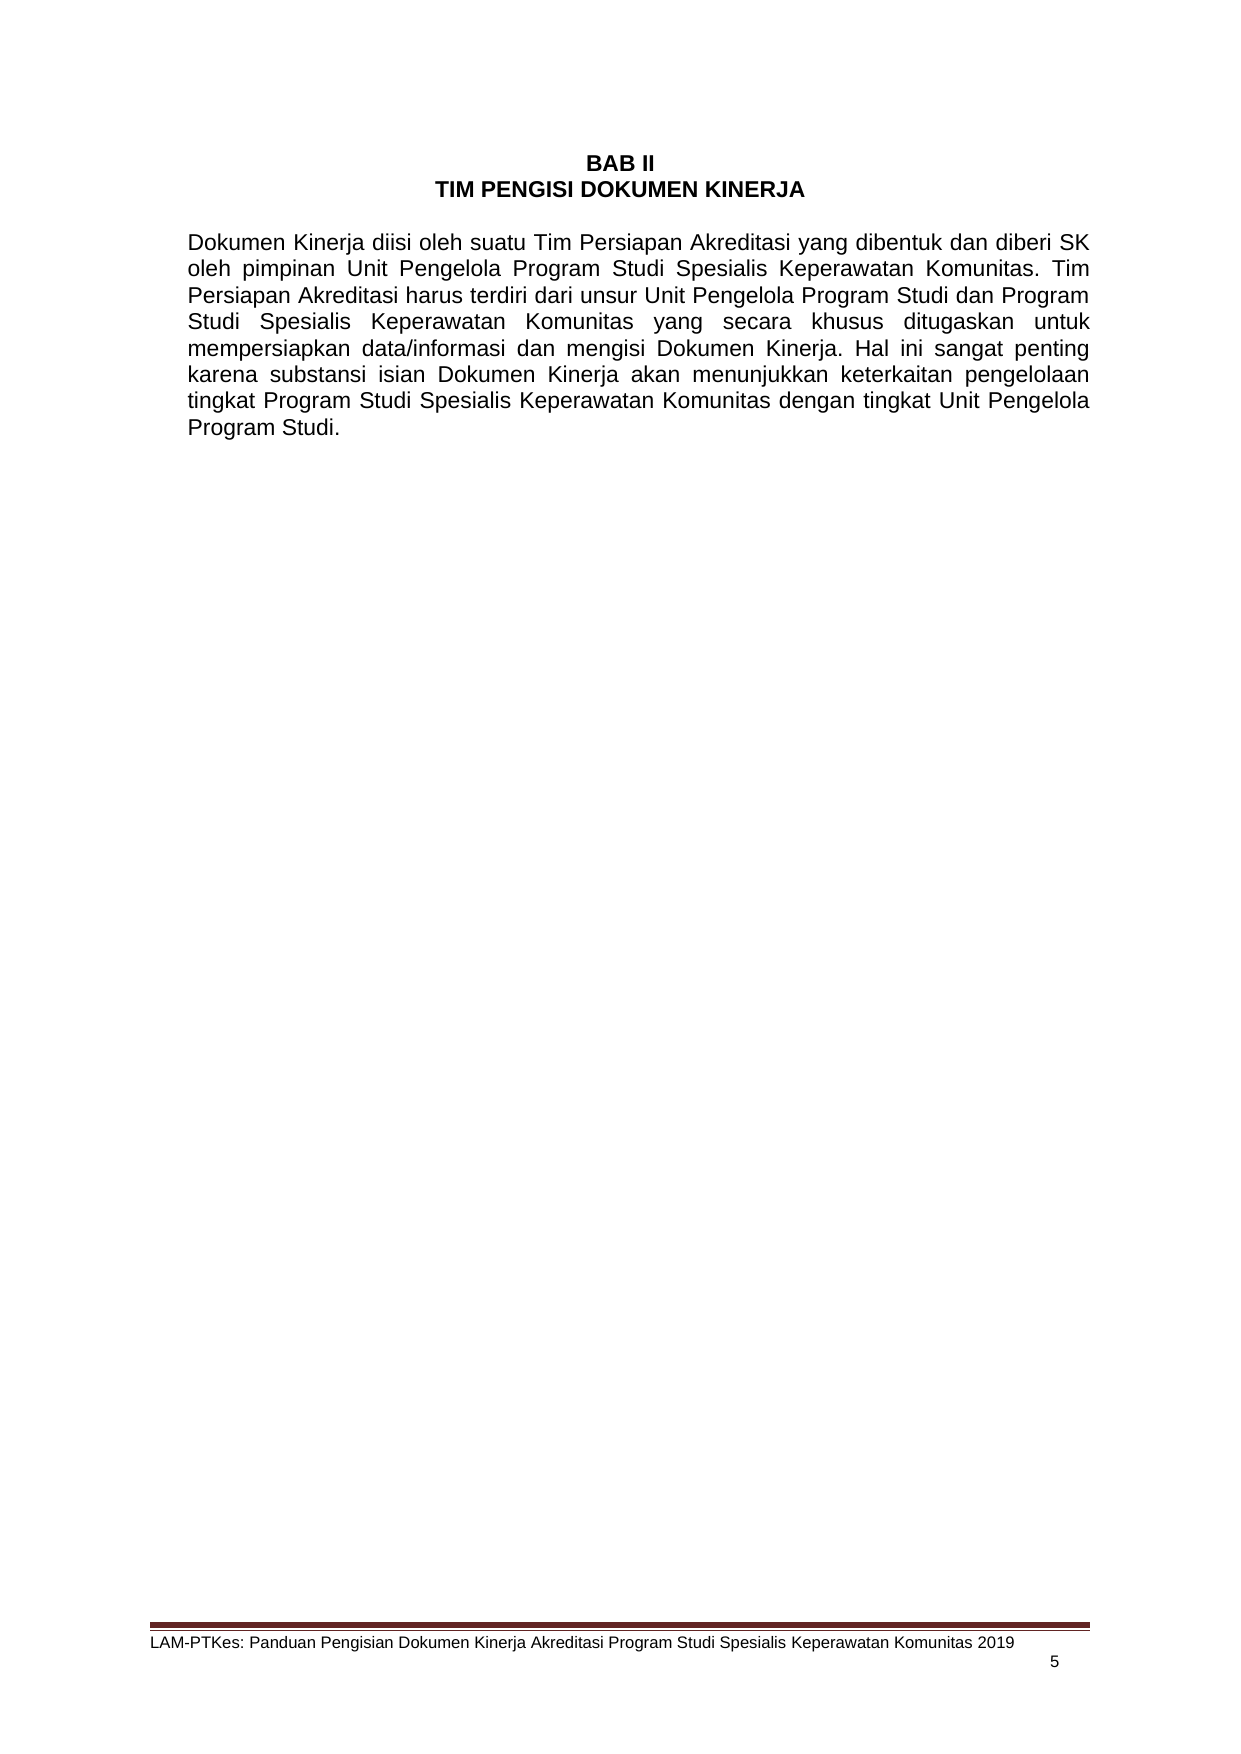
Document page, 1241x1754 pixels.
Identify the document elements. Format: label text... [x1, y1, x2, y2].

subtitle TIM PENGISI DOKUMEN KINERJA [150, 176, 1090, 203]
subtitle BAB II [150, 150, 1090, 176]
text Dokumen Kinerja diisi oleh suatu Tim Persiapan Akreditasi yang dibentuk dan diberi SK oleh pimpinan Unit Pengelola Program Studi Spesialis Keperawatan Komunitas. Tim Persiapan Akreditasi harus terdiri dari unsur Unit Pengelola Program Studi dan Program Studi Spesialis Keperawatan Komunitas yang secara khusus ditugaskan untuk mempersiapkan data/informasi dan mengisi Dokumen Kinerja. Hal ini sangat penting karena substansi isian Dokumen Kinerja akan menunjukkan keterkaitan pengelolaan tingkat Program Studi Spesialis Keperawatan Komunitas dengan tingkat Unit Pengelola Program Studi. [187, 229, 1090, 440]
